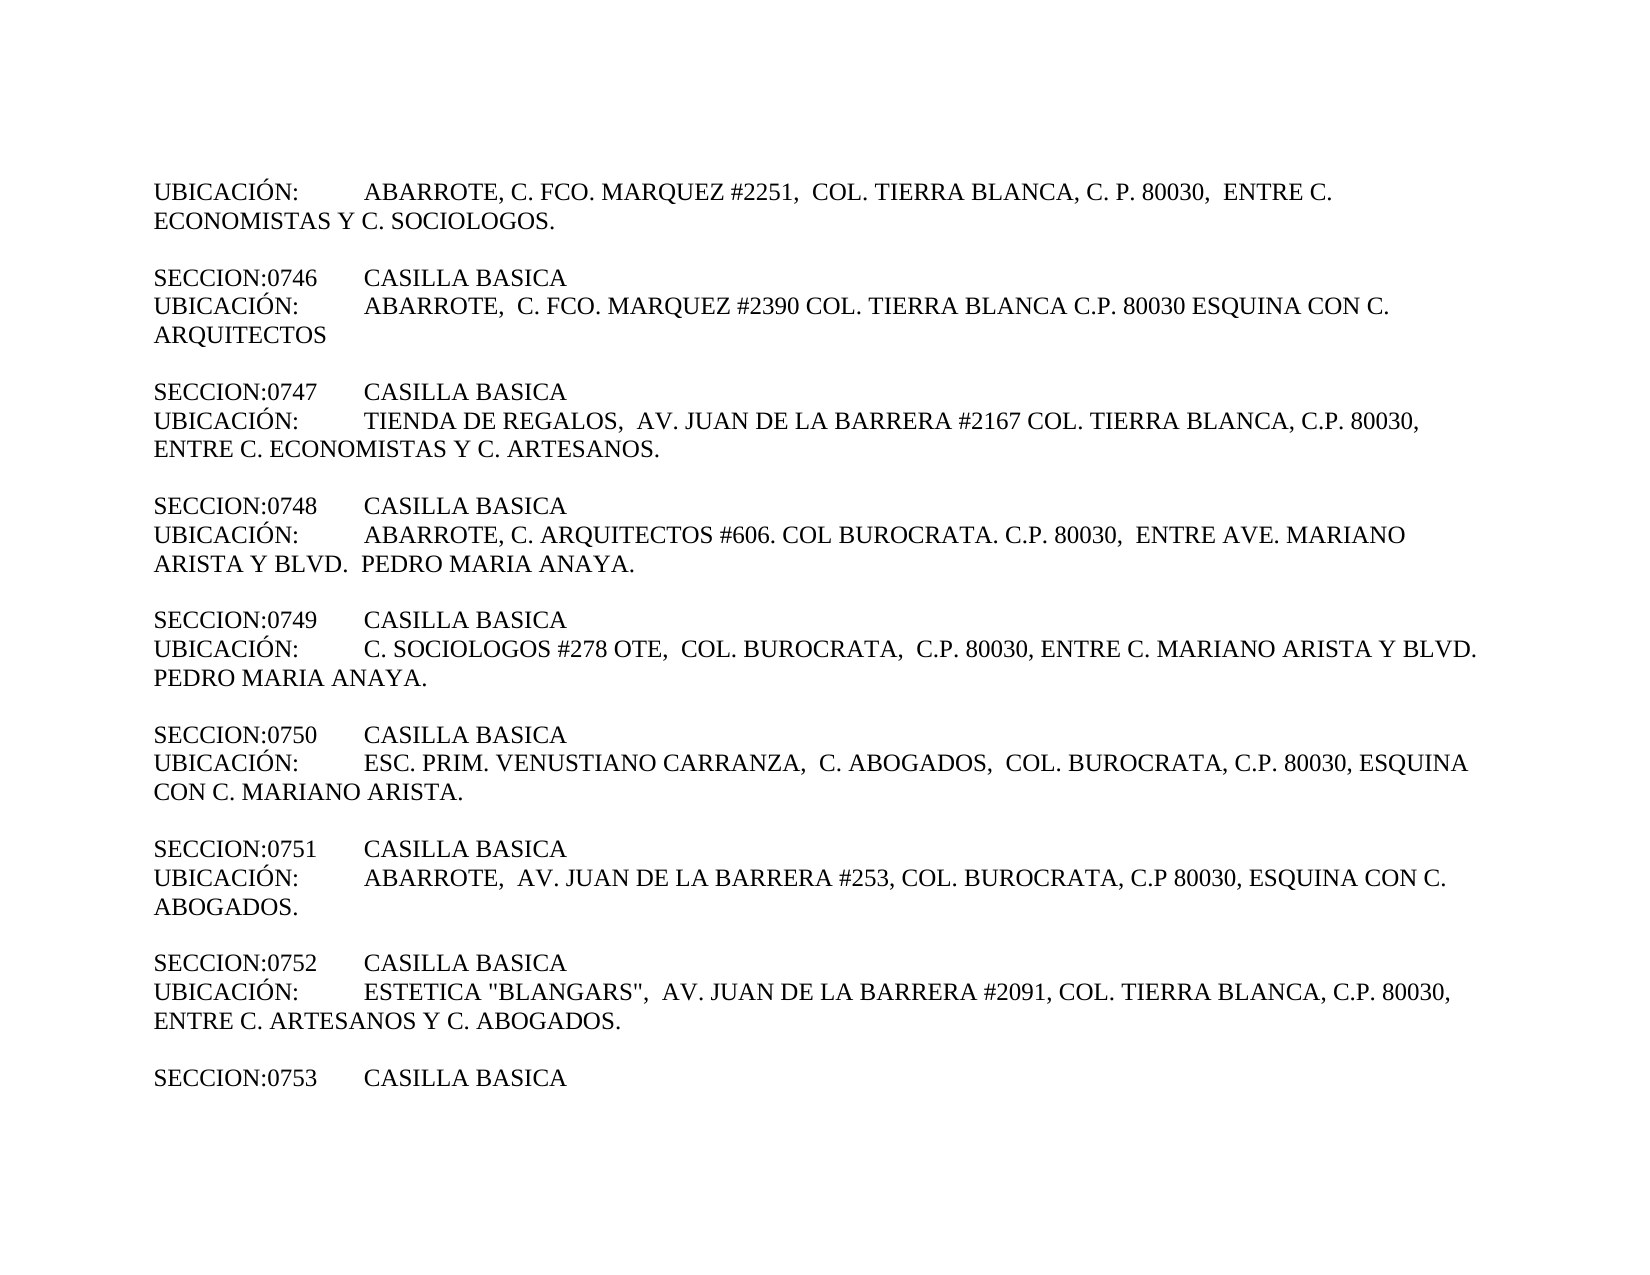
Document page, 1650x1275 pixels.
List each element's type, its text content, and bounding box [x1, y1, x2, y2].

text SECCION:0748 CASILLA BASICA [153, 491, 1502, 520]
text SECCION:0749 CASILLA BASICA [153, 606, 1502, 634]
text UBICACIÓN: ABARROTE, C. ARQUITECTOS #606. COL BUROCRATA. C.P. 80030, ENTRE AVE. MARIANO ARISTA Y BLVD. PEDRO MARIA ANAYA. [153, 520, 1502, 577]
text UBICACIÓN: ESTETICA "BLANGARS", AV. JUAN DE LA BARRERA #2091, COL. TIERRA BLANCA, C.P. 80030, ENTRE C. ARTESANOS Y C. ABOGADOS. [153, 977, 1502, 1034]
text SECCION:0750 CASILLA BASICA [153, 720, 1502, 748]
text UBICACIÓN: ESC. PRIM. VENUSTIANO CARRANZA, C. ABOGADOS, COL. BUROCRATA, C.P. 80030, ESQUINA CON C. MARIANO ARISTA. [153, 748, 1502, 806]
text UBICACIÓN: ABARROTE, C. FCO. MARQUEZ #2390 COL. TIERRA BLANCA C.P. 80030 ESQUINA CON C. ARQUITECTOS [153, 291, 1502, 349]
text UBICACIÓN: ABARROTE, C. FCO. MARQUEZ #2251, COL. TIERRA BLANCA, C. P. 80030, ENTRE C. ECONOMISTAS Y C. SOCIOLOGOS. [153, 177, 1502, 235]
text SECCION:0746 CASILLA BASICA [153, 263, 1502, 291]
text UBICACIÓN: TIENDA DE REGALOS, AV. JUAN DE LA BARRERA #2167 COL. TIERRA BLANCA, C.P. 80030, ENTRE C. ECONOMISTAS Y C. ARTESANOS. [153, 406, 1502, 463]
text SECCION:0751 CASILLA BASICA [153, 834, 1502, 863]
text SECCION:0752 CASILLA BASICA [153, 948, 1502, 977]
text UBICACIÓN: ABARROTE, AV. JUAN DE LA BARRERA #253, COL. BUROCRATA, C.P 80030, ESQUINA CON C. ABOGADOS. [153, 863, 1502, 920]
text SECCION:0747 CASILLA BASICA [153, 377, 1502, 406]
text UBICACIÓN: C. SOCIOLOGOS #278 OTE, COL. BUROCRATA, C.P. 80030, ENTRE C. MARIANO ARISTA Y BLVD. PEDRO MARIA ANAYA. [153, 634, 1502, 692]
text SECCION:0753 CASILLA BASICA [153, 1063, 1502, 1091]
